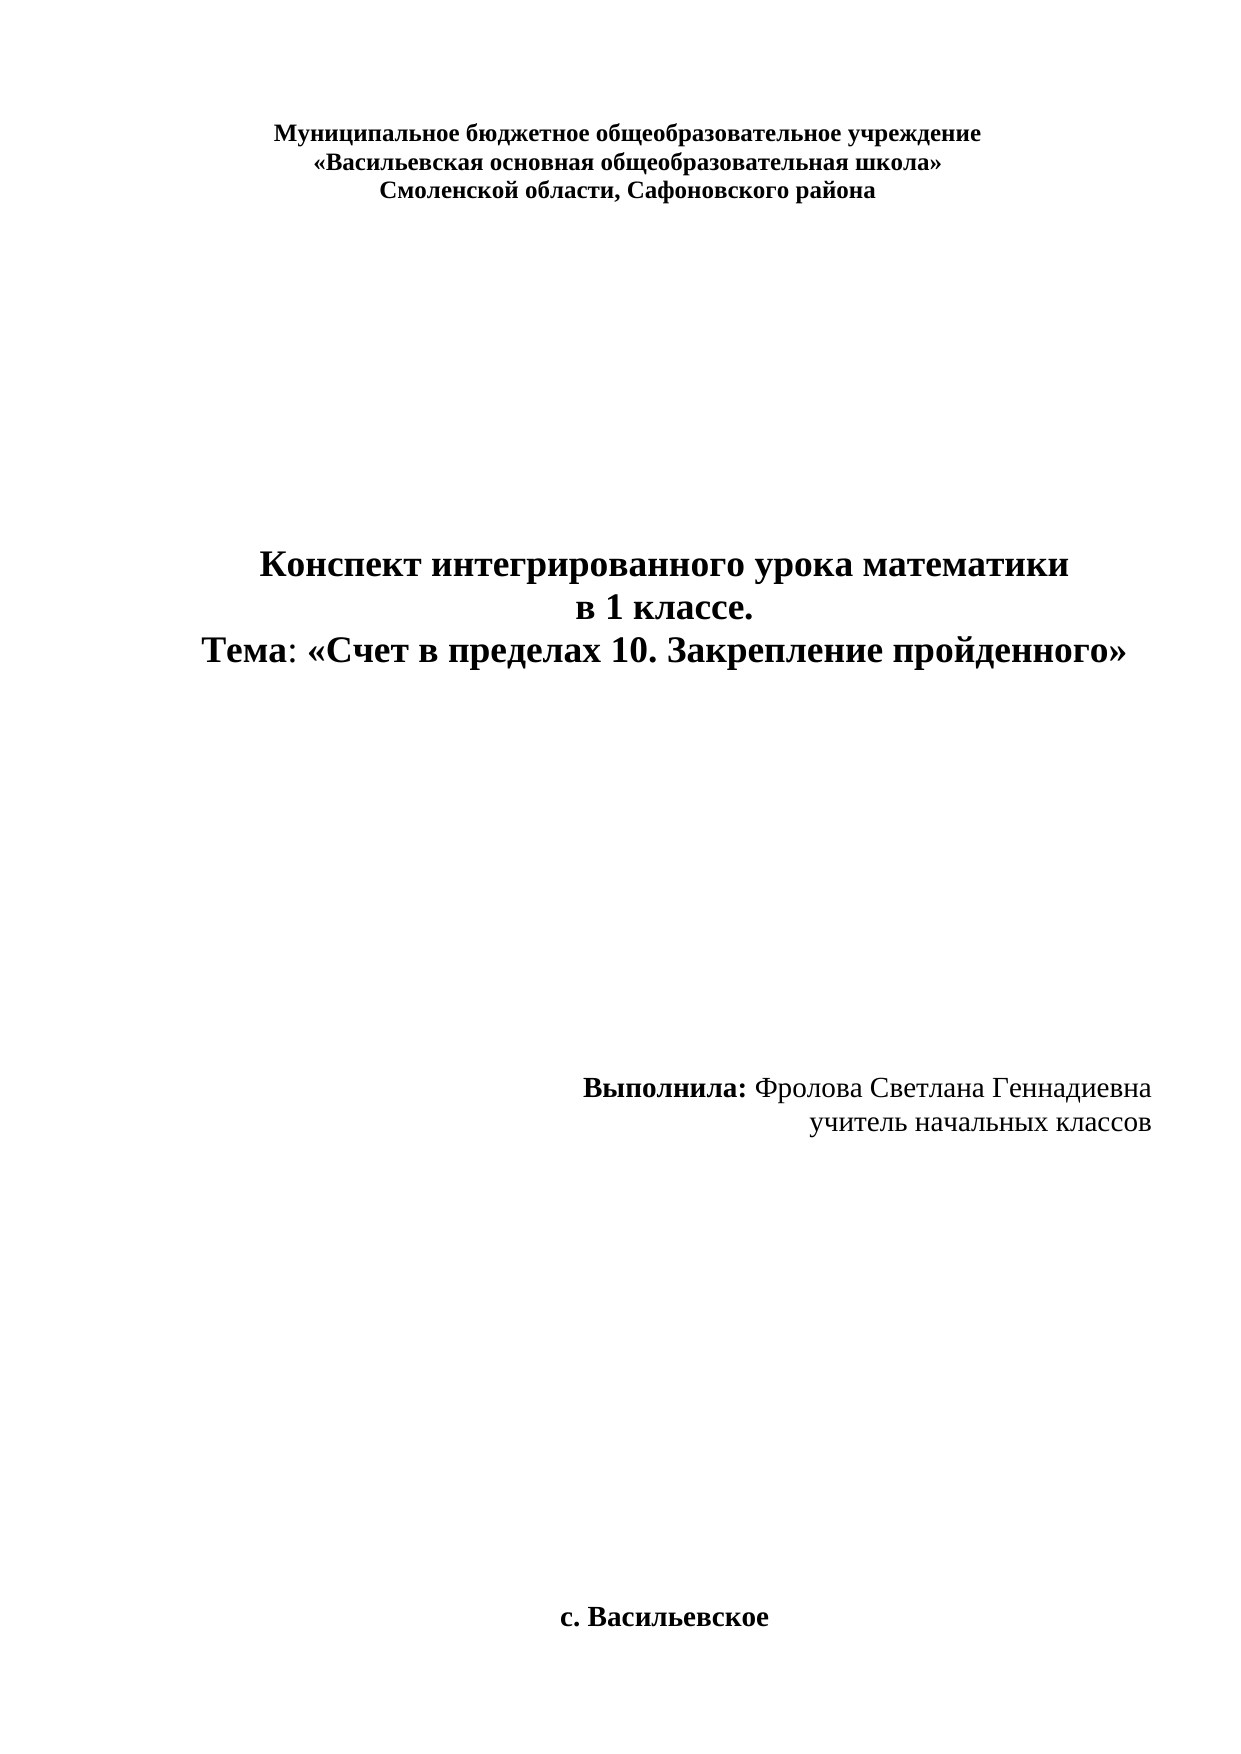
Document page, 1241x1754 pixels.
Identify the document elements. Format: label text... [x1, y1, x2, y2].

text Муниципальное бюджетное общеобразовательное учреждение «Васильевская основная общеобразовательная школа» Смоленской области, Сафоновского района [103, 118, 1152, 204]
text Конспект интегрированного урока математики в 1 классе. Тема: «Счет в пределах 10. Закрепление пройденного» [177, 541, 1152, 671]
text Выполнила: Фролова Светлана Геннадиевна учитель начальных классов [177, 1070, 1152, 1137]
text с. Васильевское [177, 1599, 1152, 1633]
